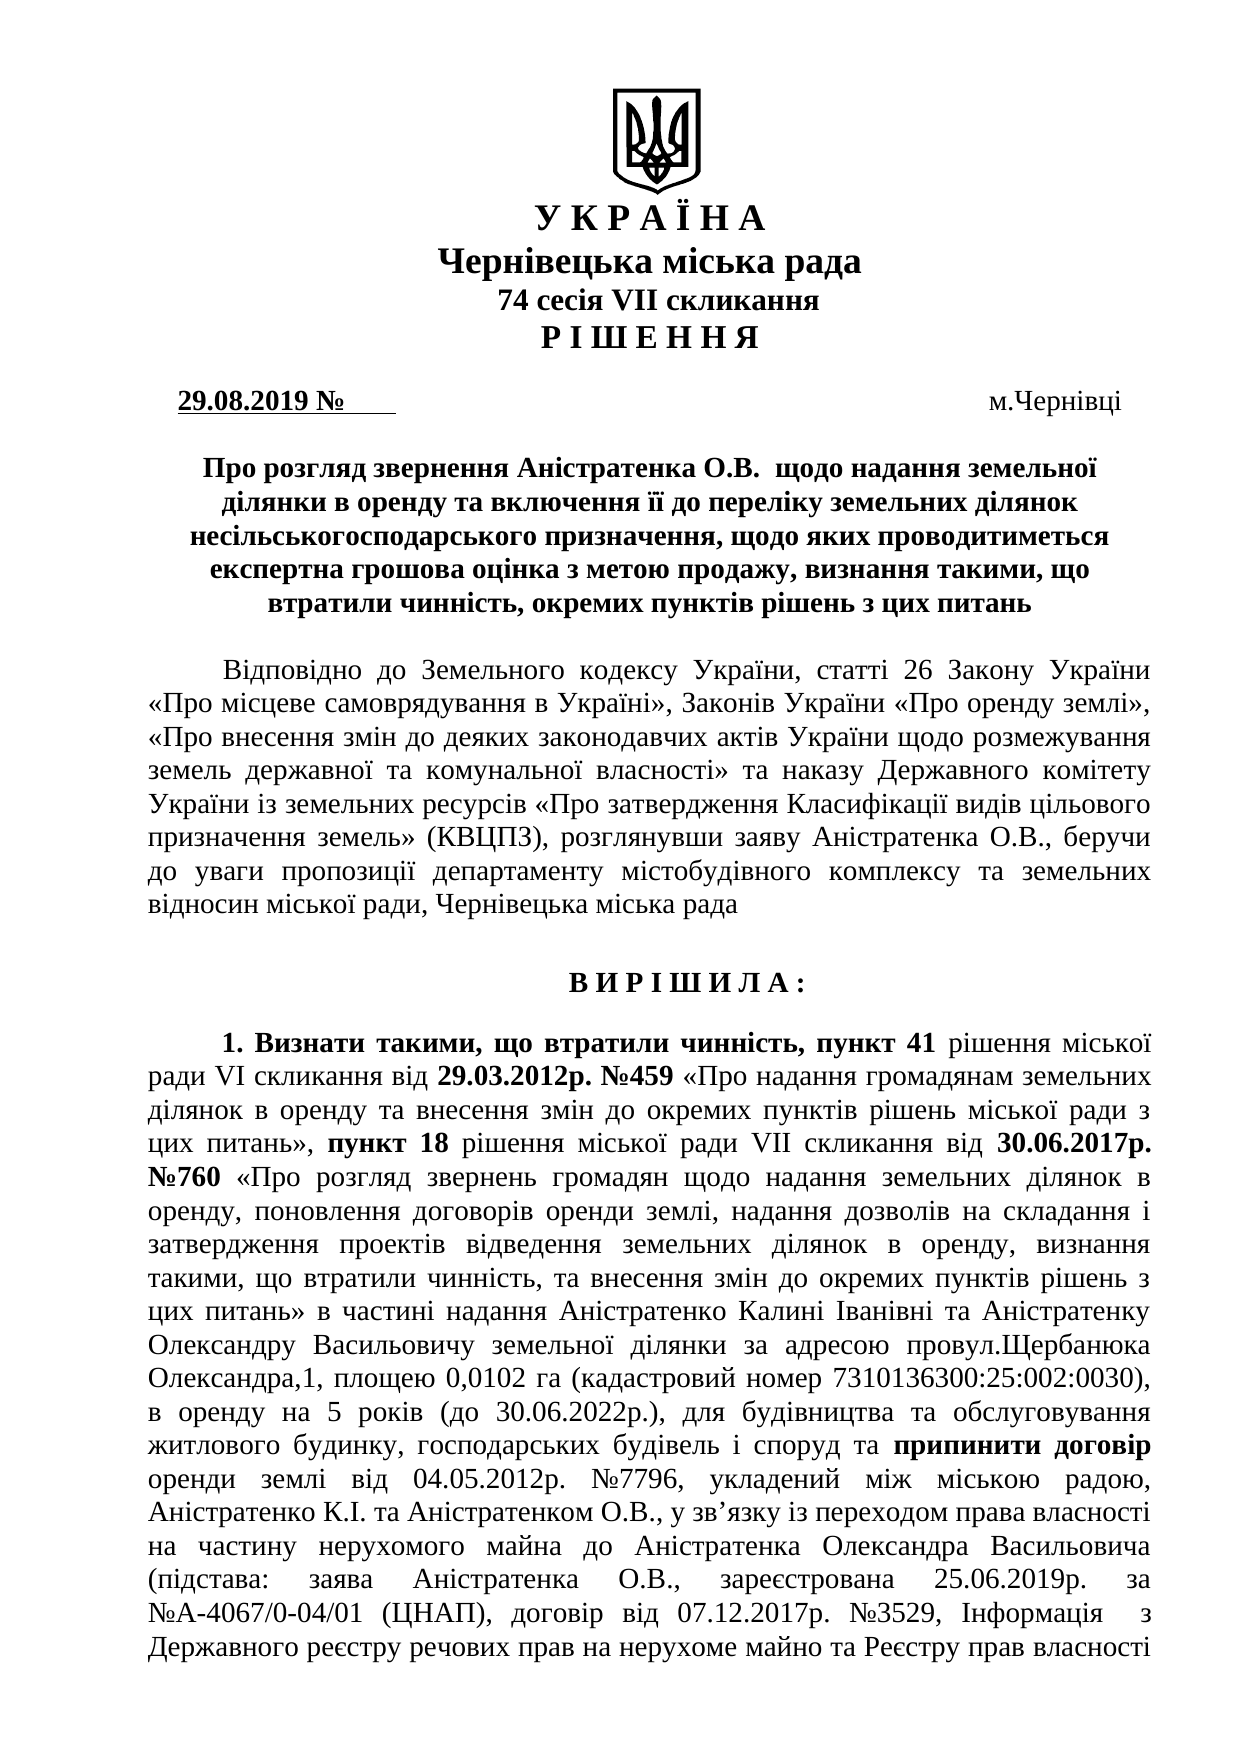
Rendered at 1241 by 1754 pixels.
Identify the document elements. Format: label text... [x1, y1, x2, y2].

subtitle Чернівецька міська рада [148, 238, 1152, 281]
text У К Р А Ї Н А [148, 195, 1152, 238]
text Про розгляд звернення Аністратенка О.В. щодо надання земельної ділянки в оренду та включення її до переліку земельних ділянок несільськогосподарського призначення, щодо яких проводитиметься експертна грошова оцінка з метою продажу, визнання такими, що втратили чинність, окремих пунктів рішень з цих питань [148, 451, 1152, 618]
text 29.08.2019 № м.Чернівці [148, 383, 1152, 417]
text В И Р І Ш И Л А : [148, 966, 1152, 999]
text Р І Ш Е Н Н Я [148, 317, 1152, 355]
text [148, 1025, 1152, 1662]
text Відповідно до Земельного кодексу України, статті 26 Закону України «Про місцеве самоврядування в Україні», Законів України «Про оренду землі», «Про внесення змін до деяких законодавчих актів України щодо розмежування земель державної та комунальної власності» та наказу Державного комітету України із земельних ресурсів «Про затвердження Класифікації видів цільового призначення земель» (КВЦПЗ), розглянувши заяву Аністратенка О.В., беручи до уваги пропозиції департаменту містобудівного комплексу та земельних відносин міської ради, Чернівецька міська рада [148, 652, 1152, 920]
text 74 сесія VІІ скликання [443, 281, 1152, 317]
